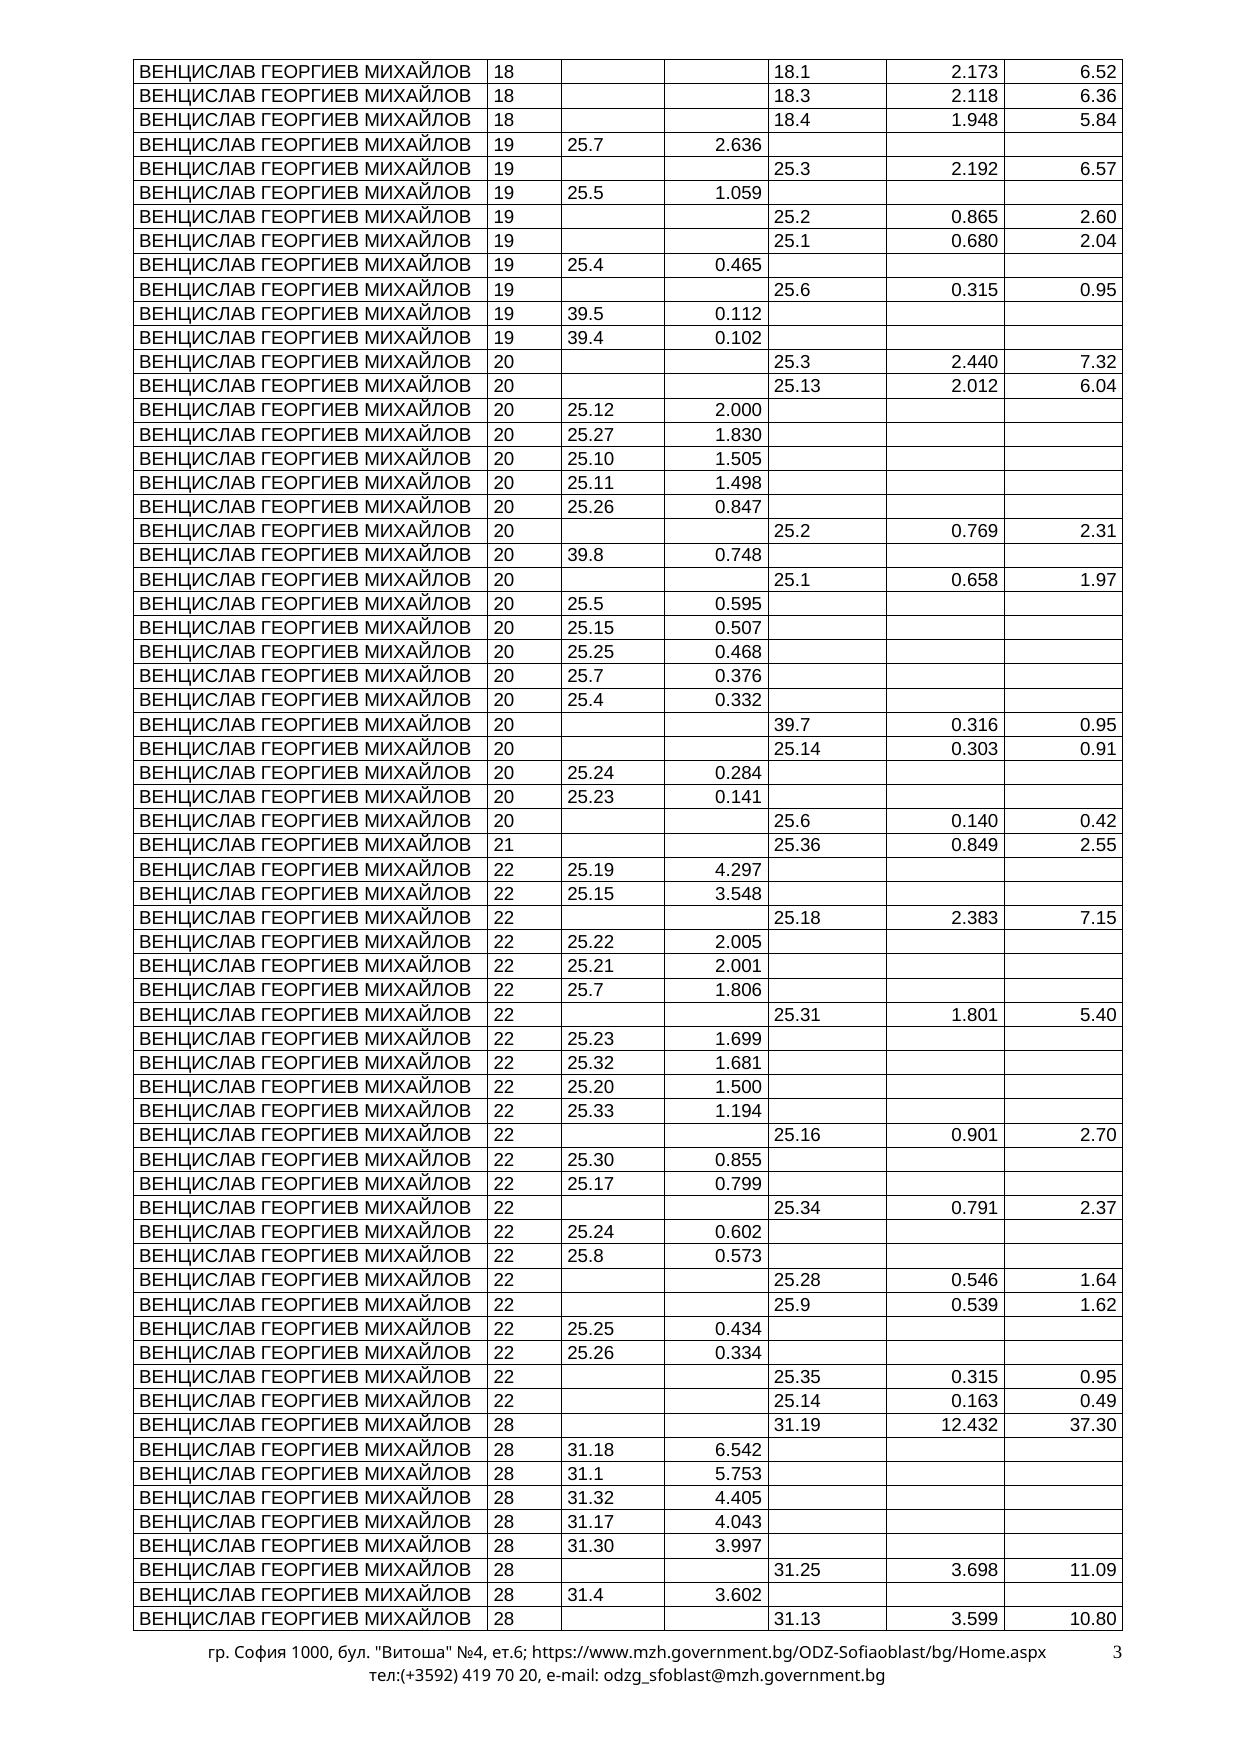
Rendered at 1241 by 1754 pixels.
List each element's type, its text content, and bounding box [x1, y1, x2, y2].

table_cell ВЕНЦИСЛАВ ГЕОРГИЕВ МИХАЙЛОВ [134, 1510, 487, 1533]
table_cell 31.30 [562, 1534, 664, 1557]
table_cell 1.948 [887, 109, 1004, 132]
table_cell 6.57 [1005, 157, 1122, 180]
table_cell 20 [488, 761, 561, 784]
table_cell 2.37 [1005, 1196, 1122, 1219]
table_cell ВЕНЦИСЛАВ ГЕОРГИЕВ МИХАЙЛОВ [134, 1027, 487, 1050]
table_cell [887, 616, 1004, 639]
table_cell 3.602 [665, 1583, 768, 1606]
table_cell [769, 616, 886, 639]
table_cell ВЕНЦИСЛАВ ГЕОРГИЕВ МИХАЙЛОВ [134, 1269, 487, 1292]
table_cell 22 [488, 1148, 561, 1171]
table_cell [769, 1341, 886, 1364]
table_cell 25.8 [562, 1244, 664, 1267]
table_cell ВЕНЦИСЛАВ ГЕОРГИЕВ МИХАЙЛОВ [134, 1244, 487, 1267]
table_cell [769, 399, 886, 422]
table_cell 25.28 [769, 1269, 886, 1292]
table_cell [1005, 471, 1122, 494]
table_cell 25.5 [562, 592, 664, 615]
table_cell [562, 205, 664, 228]
table_cell ВЕНЦИСЛАВ ГЕОРГИЕВ МИХАЙЛОВ [134, 664, 487, 687]
table_cell [769, 495, 886, 518]
table_cell 25.17 [562, 1172, 664, 1195]
table_cell [1005, 1172, 1122, 1195]
table_cell 19 [488, 157, 561, 180]
table_cell 25.15 [562, 882, 664, 905]
table_cell [769, 930, 886, 953]
table_cell 19 [488, 254, 561, 277]
table_cell [562, 1293, 664, 1316]
table_cell [887, 640, 1004, 663]
table_cell 25.23 [562, 785, 664, 808]
table_cell ВЕНЦИСЛАВ ГЕОРГИЕВ МИХАЙЛОВ [134, 229, 487, 252]
table_cell ВЕНЦИСЛАВ ГЕОРГИЕВ МИХАЙЛОВ [134, 568, 487, 591]
table_cell 22 [488, 1075, 561, 1098]
table_cell 25.3 [769, 350, 886, 373]
table_cell 1.505 [665, 447, 768, 470]
table_cell 22 [488, 1317, 561, 1340]
table_cell 25.30 [562, 1148, 664, 1171]
table_cell [665, 519, 768, 542]
table_cell 18 [488, 60, 561, 83]
table_cell [769, 471, 886, 494]
table_cell 0.468 [665, 640, 768, 663]
table_cell [769, 640, 886, 663]
table_cell ВЕНЦИСЛАВ ГЕОРГИЕВ МИХАЙЛОВ [134, 979, 487, 1002]
table_cell 0.847 [665, 495, 768, 518]
table_cell [562, 84, 664, 107]
table_cell 18.4 [769, 109, 886, 132]
table_cell [769, 979, 886, 1002]
table_cell 3.997 [665, 1534, 768, 1557]
table_cell 2.60 [1005, 205, 1122, 228]
table_cell [1005, 785, 1122, 808]
table_cell 0.315 [887, 1365, 1004, 1388]
table_cell 31.32 [562, 1486, 664, 1509]
table_cell ВЕНЦИСЛАВ ГЕОРГИЕВ МИХАЙЛОВ [134, 254, 487, 277]
table_cell 4.405 [665, 1486, 768, 1509]
table_cell [769, 1244, 886, 1267]
table_cell 31.1 [562, 1462, 664, 1485]
table_cell 0.680 [887, 229, 1004, 252]
table_cell 1.801 [887, 1003, 1004, 1026]
table_cell 25.32 [562, 1051, 664, 1074]
table_cell [887, 930, 1004, 953]
table_cell 28 [488, 1438, 561, 1461]
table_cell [134, 1607, 487, 1630]
table_cell [769, 664, 886, 687]
table_cell [1005, 423, 1122, 446]
table_cell ВЕНЦИСЛАВ ГЕОРГИЕВ МИХАЙЛОВ [134, 737, 487, 760]
table_cell 22 [488, 1389, 561, 1412]
table_cell ВЕНЦИСЛАВ ГЕОРГИЕВ МИХАЙЛОВ [134, 157, 487, 180]
table_cell ВЕНЦИСЛАВ ГЕОРГИЕВ МИХАЙЛОВ [134, 906, 487, 929]
table_cell ВЕНЦИСЛАВ ГЕОРГИЕВ МИХАЙЛОВ [134, 1389, 487, 1412]
table_cell [887, 495, 1004, 518]
table_cell 20 [488, 713, 561, 736]
table_cell 5.753 [665, 1462, 768, 1485]
table_cell 18.1 [769, 60, 886, 83]
table_cell [887, 447, 1004, 470]
table_cell [1005, 302, 1122, 325]
table_cell 1.681 [665, 1051, 768, 1074]
table_cell 31.4 [562, 1583, 664, 1606]
table_cell 0.546 [887, 1269, 1004, 1292]
table_cell [562, 278, 664, 301]
table_cell 0.95 [1005, 278, 1122, 301]
table_cell [887, 1148, 1004, 1171]
table_cell [665, 205, 768, 228]
table_cell ВЕНЦИСЛАВ ГЕОРГИЕВ МИХАЙЛОВ [134, 1051, 487, 1074]
table_cell 2.70 [1005, 1124, 1122, 1147]
table_cell 1.500 [665, 1075, 768, 1098]
table_cell [665, 1124, 768, 1147]
table_cell 22 [488, 1172, 561, 1195]
table_cell ВЕНЦИСЛАВ ГЕОРГИЕВ МИХАЙЛОВ [134, 1075, 487, 1098]
table_cell [562, 1003, 664, 1026]
table_cell 25.10 [562, 447, 664, 470]
table_cell [1005, 1341, 1122, 1364]
table_cell [665, 1003, 768, 1026]
table_cell ВЕНЦИСЛАВ ГЕОРГИЕВ МИХАЙЛОВ [134, 592, 487, 615]
table_cell 2.173 [887, 60, 1004, 83]
table_cell 20 [488, 664, 561, 687]
table_cell ВЕНЦИСЛАВ ГЕОРГИЕВ МИХАЙЛОВ [134, 1438, 487, 1461]
table_cell 31.25 [769, 1559, 886, 1582]
table_cell 22 [488, 882, 561, 905]
table_cell 39.8 [562, 544, 664, 567]
table_cell 22 [488, 1293, 561, 1316]
table_cell 20 [488, 544, 561, 567]
table_cell 25.3 [769, 157, 886, 180]
table_cell 6.542 [665, 1438, 768, 1461]
table_cell 25.36 [769, 834, 886, 857]
table_cell [769, 761, 886, 784]
table_cell [665, 350, 768, 373]
table_cell [665, 737, 768, 760]
table_cell ВЕНЦИСЛАВ ГЕОРГИЕВ МИХАЙЛОВ [134, 640, 487, 663]
table_cell ВЕНЦИСЛАВ ГЕОРГИЕВ МИХАЙЛОВ [134, 954, 487, 977]
table_cell 0.112 [665, 302, 768, 325]
table_cell 25.21 [562, 954, 664, 977]
table_cell 22 [488, 1220, 561, 1243]
table_cell ВЕНЦИСЛАВ ГЕОРГИЕВ МИХАЙЛОВ [134, 205, 487, 228]
table_cell [769, 1438, 886, 1461]
table_cell 21 [488, 834, 561, 857]
table_cell [1005, 761, 1122, 784]
table_cell ВЕНЦИСЛАВ ГЕОРГИЕВ МИХАЙЛОВ [134, 471, 487, 494]
table_cell 0.334 [665, 1341, 768, 1364]
table_cell [1005, 133, 1122, 156]
table_cell 0.49 [1005, 1389, 1122, 1412]
table_cell [769, 1148, 886, 1171]
table_cell [887, 1099, 1004, 1122]
table_cell [887, 1075, 1004, 1098]
table_cell ВЕНЦИСЛАВ ГЕОРГИЕВ МИХАЙЛОВ [134, 858, 487, 881]
table_cell [769, 544, 886, 567]
table_cell ВЕНЦИСЛАВ ГЕОРГИЕВ МИХАЙЛОВ [134, 1559, 487, 1582]
table_cell [1005, 181, 1122, 204]
table_cell ВЕНЦИСЛАВ ГЕОРГИЕВ МИХАЙЛОВ [134, 616, 487, 639]
table_cell 0.507 [665, 616, 768, 639]
table_cell ВЕНЦИСЛАВ ГЕОРГИЕВ МИХАЙЛОВ [134, 278, 487, 301]
table_cell [1005, 544, 1122, 567]
table_cell [665, 1293, 768, 1316]
table_cell 25.4 [562, 254, 664, 277]
table_cell 6.04 [1005, 374, 1122, 397]
table_cell 25.19 [562, 858, 664, 881]
table_cell [769, 1510, 886, 1533]
table_cell 20 [488, 568, 561, 591]
table_cell 2.440 [887, 350, 1004, 373]
table_cell 25.23 [562, 1027, 664, 1050]
table_cell [887, 1341, 1004, 1364]
table_cell [887, 1583, 1004, 1606]
table_cell 2.000 [665, 399, 768, 422]
table_cell [887, 399, 1004, 422]
table_cell 1.498 [665, 471, 768, 494]
table_cell [887, 254, 1004, 277]
table_cell ВЕНЦИСЛАВ ГЕОРГИЕВ МИХАЙЛОВ [134, 374, 487, 397]
table_cell [1005, 689, 1122, 712]
table_cell ВЕНЦИСЛАВ ГЕОРГИЕВ МИХАЙЛОВ [134, 1583, 487, 1606]
table_cell 20 [488, 471, 561, 494]
table_cell [1005, 640, 1122, 663]
table_cell 10.80 [1005, 1607, 1122, 1630]
table_cell 0.91 [1005, 737, 1122, 760]
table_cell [134, 109, 487, 132]
table_cell ВЕНЦИСЛАВ ГЕОРГИЕВ МИХАЙЛОВ [134, 1486, 487, 1509]
table_cell 31.13 [769, 1607, 886, 1630]
table_cell [887, 1534, 1004, 1557]
table_cell 28 [488, 1607, 561, 1630]
table_cell 25.24 [562, 761, 664, 784]
table_cell 20 [488, 447, 561, 470]
table_cell 20 [488, 519, 561, 542]
table_cell [769, 882, 886, 905]
table_cell [769, 592, 886, 615]
table_cell 2.55 [1005, 834, 1122, 857]
table_cell 25.25 [562, 640, 664, 663]
table_cell [887, 1244, 1004, 1267]
table_cell [1005, 1220, 1122, 1243]
table_cell 5.84 [1005, 109, 1122, 132]
table_cell [1005, 1075, 1122, 1098]
table_cell ВЕНЦИСЛАВ ГЕОРГИЕВ МИХАЙЛОВ [134, 882, 487, 905]
table_cell 19 [488, 133, 561, 156]
table_cell [665, 60, 768, 83]
table_cell 20 [488, 640, 561, 663]
table_cell [665, 1269, 768, 1292]
table_cell [665, 1365, 768, 1388]
table_cell 19 [488, 205, 561, 228]
table_cell 22 [488, 1244, 561, 1267]
table_cell 20 [488, 809, 561, 832]
table_cell [562, 1414, 664, 1437]
table_cell 31.18 [562, 1438, 664, 1461]
table_cell [665, 374, 768, 397]
table_cell 25.6 [769, 278, 886, 301]
table_cell [562, 1559, 664, 1582]
table_cell 20 [488, 737, 561, 760]
table_cell 2.04 [1005, 229, 1122, 252]
table_cell 25.2 [769, 205, 886, 228]
table_cell 19 [488, 181, 561, 204]
table_cell [665, 1414, 768, 1437]
table_cell [887, 1027, 1004, 1050]
table_cell [769, 1534, 886, 1557]
table_cell [887, 471, 1004, 494]
table_cell 0.855 [665, 1148, 768, 1171]
table_cell 20 [488, 616, 561, 639]
table_cell [769, 1099, 886, 1122]
table_cell [1005, 1317, 1122, 1340]
table_cell 2.383 [887, 906, 1004, 929]
table_cell [562, 568, 664, 591]
table_cell ВЕНЦИСЛАВ ГЕОРГИЕВ МИХАЙЛОВ [134, 930, 487, 953]
table_cell [887, 326, 1004, 349]
table_cell [769, 254, 886, 277]
table_cell 25.1 [769, 568, 886, 591]
table_cell 22 [488, 1099, 561, 1122]
table_cell [769, 689, 886, 712]
table_cell 11.09 [1005, 1559, 1122, 1582]
table_cell 22 [488, 858, 561, 881]
table_cell [665, 1389, 768, 1412]
table_cell [769, 1462, 886, 1485]
table_cell 25.22 [562, 930, 664, 953]
table_cell 25.7 [562, 133, 664, 156]
table_cell [562, 1365, 664, 1388]
table_cell 0.42 [1005, 809, 1122, 832]
table_cell 1.64 [1005, 1269, 1122, 1292]
table_cell 4.043 [665, 1510, 768, 1533]
table_cell ВЕНЦИСЛАВ ГЕОРГИЕВ МИХАЙЛОВ [134, 1099, 487, 1122]
table_cell 25.31 [769, 1003, 886, 1026]
table_cell [769, 785, 886, 808]
table_cell 1.059 [665, 181, 768, 204]
table_cell ВЕНЦИСЛАВ ГЕОРГИЕВ МИХАЙЛОВ [134, 1003, 487, 1026]
table_cell [665, 229, 768, 252]
table_cell 25.5 [562, 181, 664, 204]
table_cell ВЕНЦИСЛАВ ГЕОРГИЕВ МИХАЙЛОВ [134, 1341, 487, 1364]
table_cell 0.332 [665, 689, 768, 712]
table_cell 20 [488, 350, 561, 373]
table_cell 2.118 [887, 84, 1004, 107]
table_cell [562, 1389, 664, 1412]
table_cell ВЕНЦИСЛАВ ГЕОРГИЕВ МИХАЙЛОВ [134, 181, 487, 204]
table_cell [769, 133, 886, 156]
table_cell 2.31 [1005, 519, 1122, 542]
table_cell 22 [488, 906, 561, 929]
table_cell [769, 1075, 886, 1098]
table_cell 25.26 [562, 495, 664, 518]
table_cell [887, 592, 1004, 615]
table_cell [1005, 447, 1122, 470]
table_cell 2.192 [887, 157, 1004, 180]
table_cell 22 [488, 1196, 561, 1219]
table_cell 0.141 [665, 785, 768, 808]
table_cell 25.12 [562, 399, 664, 422]
table_cell [887, 882, 1004, 905]
table_cell ВЕНЦИСЛАВ ГЕОРГИЕВ МИХАЙЛОВ [134, 519, 487, 542]
table_cell 20 [488, 689, 561, 712]
table_cell [562, 1269, 664, 1292]
table_cell [665, 1559, 768, 1582]
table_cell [134, 133, 487, 156]
table_cell [1005, 979, 1122, 1002]
table_cell 1.699 [665, 1027, 768, 1050]
table_cell [1005, 1027, 1122, 1050]
table_cell 28 [488, 1510, 561, 1533]
table_cell [1005, 1051, 1122, 1074]
table_cell ВЕНЦИСЛАВ ГЕОРГИЕВ МИХАЙЛОВ [134, 1293, 487, 1316]
table_cell 28 [488, 1462, 561, 1485]
table_cell 18.3 [769, 84, 886, 107]
table_cell 20 [488, 785, 561, 808]
table_cell 22 [488, 1365, 561, 1388]
table_cell [887, 785, 1004, 808]
table_cell [887, 1220, 1004, 1243]
table_cell 2.001 [665, 954, 768, 977]
table_cell 20 [488, 592, 561, 615]
table_cell 1.806 [665, 979, 768, 1002]
table_cell [562, 60, 664, 83]
table_cell 25.20 [562, 1075, 664, 1098]
table_cell [887, 1051, 1004, 1074]
table_cell ВЕНЦИСЛАВ ГЕОРГИЕВ МИХАЙЛОВ [134, 447, 487, 470]
table_cell [562, 906, 664, 929]
table_cell 0.658 [887, 568, 1004, 591]
table_cell [887, 1510, 1004, 1533]
table_cell 20 [488, 423, 561, 446]
table_cell [887, 858, 1004, 881]
table_cell [1005, 1583, 1122, 1606]
table_cell [769, 1486, 886, 1509]
table_cell [1005, 616, 1122, 639]
table_cell 25.2 [769, 519, 886, 542]
table_cell 0.573 [665, 1244, 768, 1267]
table_cell 3.548 [665, 882, 768, 905]
table_cell ВЕНЦИСЛАВ ГЕОРГИЕВ МИХАЙЛОВ [134, 350, 487, 373]
table_cell [887, 1462, 1004, 1485]
table_cell 25.15 [562, 616, 664, 639]
table_cell 0.602 [665, 1220, 768, 1243]
table_cell 0.465 [665, 254, 768, 277]
table_cell [887, 544, 1004, 567]
table_cell [665, 84, 768, 107]
table_cell [887, 1438, 1004, 1461]
table_cell [887, 423, 1004, 446]
table_cell [769, 181, 886, 204]
table_cell 0.95 [1005, 1365, 1122, 1388]
table_cell [1005, 664, 1122, 687]
table_cell 0.865 [887, 205, 1004, 228]
table_cell ВЕНЦИСЛАВ ГЕОРГИЕВ МИХАЙЛОВ [134, 326, 487, 349]
table_cell 6.52 [1005, 60, 1122, 83]
table_cell 2.636 [665, 133, 768, 156]
table_cell [1005, 1244, 1122, 1267]
table_cell 28 [488, 1486, 561, 1509]
table_cell 0.748 [665, 544, 768, 567]
table_cell [1005, 592, 1122, 615]
table_cell [562, 1124, 664, 1147]
table_cell 5.40 [1005, 1003, 1122, 1026]
table_cell 1.62 [1005, 1293, 1122, 1316]
table_cell [1005, 326, 1122, 349]
table_cell 22 [488, 1124, 561, 1147]
table_cell [1005, 495, 1122, 518]
table_cell [1005, 254, 1122, 277]
table_cell [1005, 1486, 1122, 1509]
table_cell [665, 109, 768, 132]
table_cell [562, 713, 664, 736]
table_cell 2.005 [665, 930, 768, 953]
table_cell ВЕНЦИСЛАВ ГЕОРГИЕВ МИХАЙЛОВ [134, 1196, 487, 1219]
table_cell 25.4 [562, 689, 664, 712]
table_cell [562, 157, 664, 180]
table_cell ВЕНЦИСЛАВ ГЕОРГИЕВ МИХАЙЛОВ [134, 423, 487, 446]
table_cell 28 [488, 1583, 561, 1606]
table_cell 25.11 [562, 471, 664, 494]
table_cell 19 [488, 302, 561, 325]
table_cell 25.1 [769, 229, 886, 252]
table_cell 18 [488, 109, 561, 132]
table_cell [665, 1607, 768, 1630]
table_cell [562, 809, 664, 832]
table_cell 31.17 [562, 1510, 664, 1533]
table_cell ВЕНЦИСЛАВ ГЕОРГИЕВ МИХАЙЛОВ [134, 1365, 487, 1388]
table_cell [769, 1220, 886, 1243]
table_cell 25.34 [769, 1196, 886, 1219]
table_cell [769, 1051, 886, 1074]
table_cell 39.4 [562, 326, 664, 349]
table_cell [562, 229, 664, 252]
table_cell [887, 1317, 1004, 1340]
table_cell [665, 278, 768, 301]
table_cell 0.303 [887, 737, 1004, 760]
table_cell ВЕНЦИСЛАВ ГЕОРГИЕВ МИХАЙЛОВ [134, 713, 487, 736]
table_cell 19 [488, 229, 561, 252]
table_cell [1005, 399, 1122, 422]
table_cell 25.16 [769, 1124, 886, 1147]
table_cell 39.5 [562, 302, 664, 325]
table_cell [665, 1196, 768, 1219]
table_cell [769, 1172, 886, 1195]
table_cell [769, 326, 886, 349]
table_cell 3.698 [887, 1559, 1004, 1582]
table_cell [769, 423, 886, 446]
table_cell 25.27 [562, 423, 664, 446]
table_cell 4.297 [665, 858, 768, 881]
table_cell [665, 906, 768, 929]
table_cell ВЕНЦИСЛАВ ГЕОРГИЕВ МИХАЙЛОВ [134, 495, 487, 518]
table_cell 0.901 [887, 1124, 1004, 1147]
table_cell 1.830 [665, 423, 768, 446]
table_cell [665, 157, 768, 180]
table_cell 28 [488, 1559, 561, 1582]
table_cell [1005, 1099, 1122, 1122]
table_cell 20 [488, 495, 561, 518]
table_cell 22 [488, 1003, 561, 1026]
table_cell ВЕНЦИСЛАВ ГЕОРГИЕВ МИХАЙЛОВ [134, 1534, 487, 1557]
table_cell 25.13 [769, 374, 886, 397]
table_cell ВЕНЦИСЛАВ ГЕОРГИЕВ МИХАЙЛОВ [134, 1414, 487, 1437]
table_cell 6.36 [1005, 84, 1122, 107]
table_cell 0.102 [665, 326, 768, 349]
table_cell ВЕНЦИСЛАВ ГЕОРГИЕВ МИХАЙЛОВ [134, 1148, 487, 1171]
table_cell [887, 761, 1004, 784]
table_cell [887, 954, 1004, 977]
table_cell 19 [488, 278, 561, 301]
table_cell 31.19 [769, 1414, 886, 1437]
table_cell [1005, 1510, 1122, 1533]
table_cell 0.595 [665, 592, 768, 615]
table_cell 0.95 [1005, 713, 1122, 736]
table_cell [769, 1027, 886, 1050]
table_cell [887, 1486, 1004, 1509]
table_cell ВЕНЦИСЛАВ ГЕОРГИЕВ МИХАЙЛОВ [134, 399, 487, 422]
table_cell 0.315 [887, 278, 1004, 301]
table_cell [1005, 930, 1122, 953]
table_cell 25.6 [769, 809, 886, 832]
table_cell 25.14 [769, 737, 886, 760]
table_cell 25.25 [562, 1317, 664, 1340]
table_cell ВЕНЦИСЛАВ ГЕОРГИЕВ МИХАЙЛОВ [134, 1220, 487, 1243]
table_cell ВЕНЦИСЛАВ ГЕОРГИЕВ МИХАЙЛОВ [134, 809, 487, 832]
table_cell 0.316 [887, 713, 1004, 736]
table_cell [134, 60, 487, 83]
table_cell 0.434 [665, 1317, 768, 1340]
table_cell 25.7 [562, 979, 664, 1002]
table_cell [1005, 882, 1122, 905]
table_cell 19 [488, 326, 561, 349]
table_cell ВЕНЦИСЛАВ ГЕОРГИЕВ МИХАЙЛОВ [134, 302, 487, 325]
table_cell [562, 519, 664, 542]
table_cell 22 [488, 1341, 561, 1364]
table_cell [887, 302, 1004, 325]
table_cell 25.9 [769, 1293, 886, 1316]
table_cell 0.376 [665, 664, 768, 687]
table_cell 0.799 [665, 1172, 768, 1195]
table_cell [1005, 1438, 1122, 1461]
table_cell [769, 858, 886, 881]
table_cell ВЕНЦИСЛАВ ГЕОРГИЕВ МИХАЙЛОВ [134, 1124, 487, 1147]
table_cell [887, 689, 1004, 712]
table_cell 3.599 [887, 1607, 1004, 1630]
table_cell 22 [488, 1269, 561, 1292]
table_cell 28 [488, 1534, 561, 1557]
table_cell [769, 1583, 886, 1606]
table_cell [665, 834, 768, 857]
table_cell 25.18 [769, 906, 886, 929]
table_cell [665, 713, 768, 736]
table_cell ВЕНЦИСЛАВ ГЕОРГИЕВ МИХАЙЛОВ [134, 544, 487, 567]
table_cell 20 [488, 374, 561, 397]
table_cell ВЕНЦИСЛАВ ГЕОРГИЕВ МИХАЙЛОВ [134, 1172, 487, 1195]
table_cell 22 [488, 1027, 561, 1050]
table_cell ВЕНЦИСЛАВ ГЕОРГИЕВ МИХАЙЛОВ [134, 761, 487, 784]
table_cell 22 [488, 979, 561, 1002]
table_cell [562, 737, 664, 760]
table_cell [887, 664, 1004, 687]
table_cell [769, 954, 886, 977]
table_cell 12.432 [887, 1414, 1004, 1437]
table_cell [562, 1607, 664, 1630]
table_cell ВЕНЦИСЛАВ ГЕОРГИЕВ МИХАЙЛОВ [134, 1317, 487, 1340]
table_cell 0.163 [887, 1389, 1004, 1412]
table_cell [562, 350, 664, 373]
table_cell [134, 84, 487, 107]
table_cell 7.32 [1005, 350, 1122, 373]
table_cell [665, 568, 768, 591]
table_cell [769, 447, 886, 470]
table_cell [665, 809, 768, 832]
table_cell [769, 302, 886, 325]
table_cell [562, 374, 664, 397]
table_cell [1005, 1148, 1122, 1171]
table_cell 1.97 [1005, 568, 1122, 591]
table_cell 25.35 [769, 1365, 886, 1388]
table_cell 0.284 [665, 761, 768, 784]
table_cell 2.012 [887, 374, 1004, 397]
table_cell 18 [488, 84, 561, 107]
table_cell ВЕНЦИСЛАВ ГЕОРГИЕВ МИХАЙЛОВ [134, 1462, 487, 1485]
table_cell [1005, 954, 1122, 977]
table_cell 25.24 [562, 1220, 664, 1243]
table_cell ВЕНЦИСЛАВ ГЕОРГИЕВ МИХАЙЛОВ [134, 785, 487, 808]
table_cell 0.791 [887, 1196, 1004, 1219]
table_cell 7.15 [1005, 906, 1122, 929]
table_cell [562, 109, 664, 132]
table_cell [769, 1317, 886, 1340]
table_cell [562, 1196, 664, 1219]
table_cell 37.30 [1005, 1414, 1122, 1437]
table_cell 22 [488, 954, 561, 977]
table_cell [1005, 858, 1122, 881]
table_cell 0.769 [887, 519, 1004, 542]
table_cell [887, 979, 1004, 1002]
table_cell 25.14 [769, 1389, 886, 1412]
table_cell 25.26 [562, 1341, 664, 1364]
table_cell 25.7 [562, 664, 664, 687]
table_cell 20 [488, 399, 561, 422]
table_cell [887, 181, 1004, 204]
table_cell [562, 834, 664, 857]
table_cell ВЕНЦИСЛАВ ГЕОРГИЕВ МИХАЙЛОВ [134, 834, 487, 857]
table_cell [887, 133, 1004, 156]
table_cell 28 [488, 1414, 561, 1437]
table_cell ВЕНЦИСЛАВ ГЕОРГИЕВ МИХАЙЛОВ [134, 689, 487, 712]
table_cell [887, 1172, 1004, 1195]
table_cell 0.140 [887, 809, 1004, 832]
table_cell 1.194 [665, 1099, 768, 1122]
table_cell 0.539 [887, 1293, 1004, 1316]
table_cell 22 [488, 930, 561, 953]
table_cell 22 [488, 1051, 561, 1074]
table_cell 0.849 [887, 834, 1004, 857]
table_cell 39.7 [769, 713, 886, 736]
table_cell 25.33 [562, 1099, 664, 1122]
table_cell [1005, 1534, 1122, 1557]
table_cell [1005, 1462, 1122, 1485]
